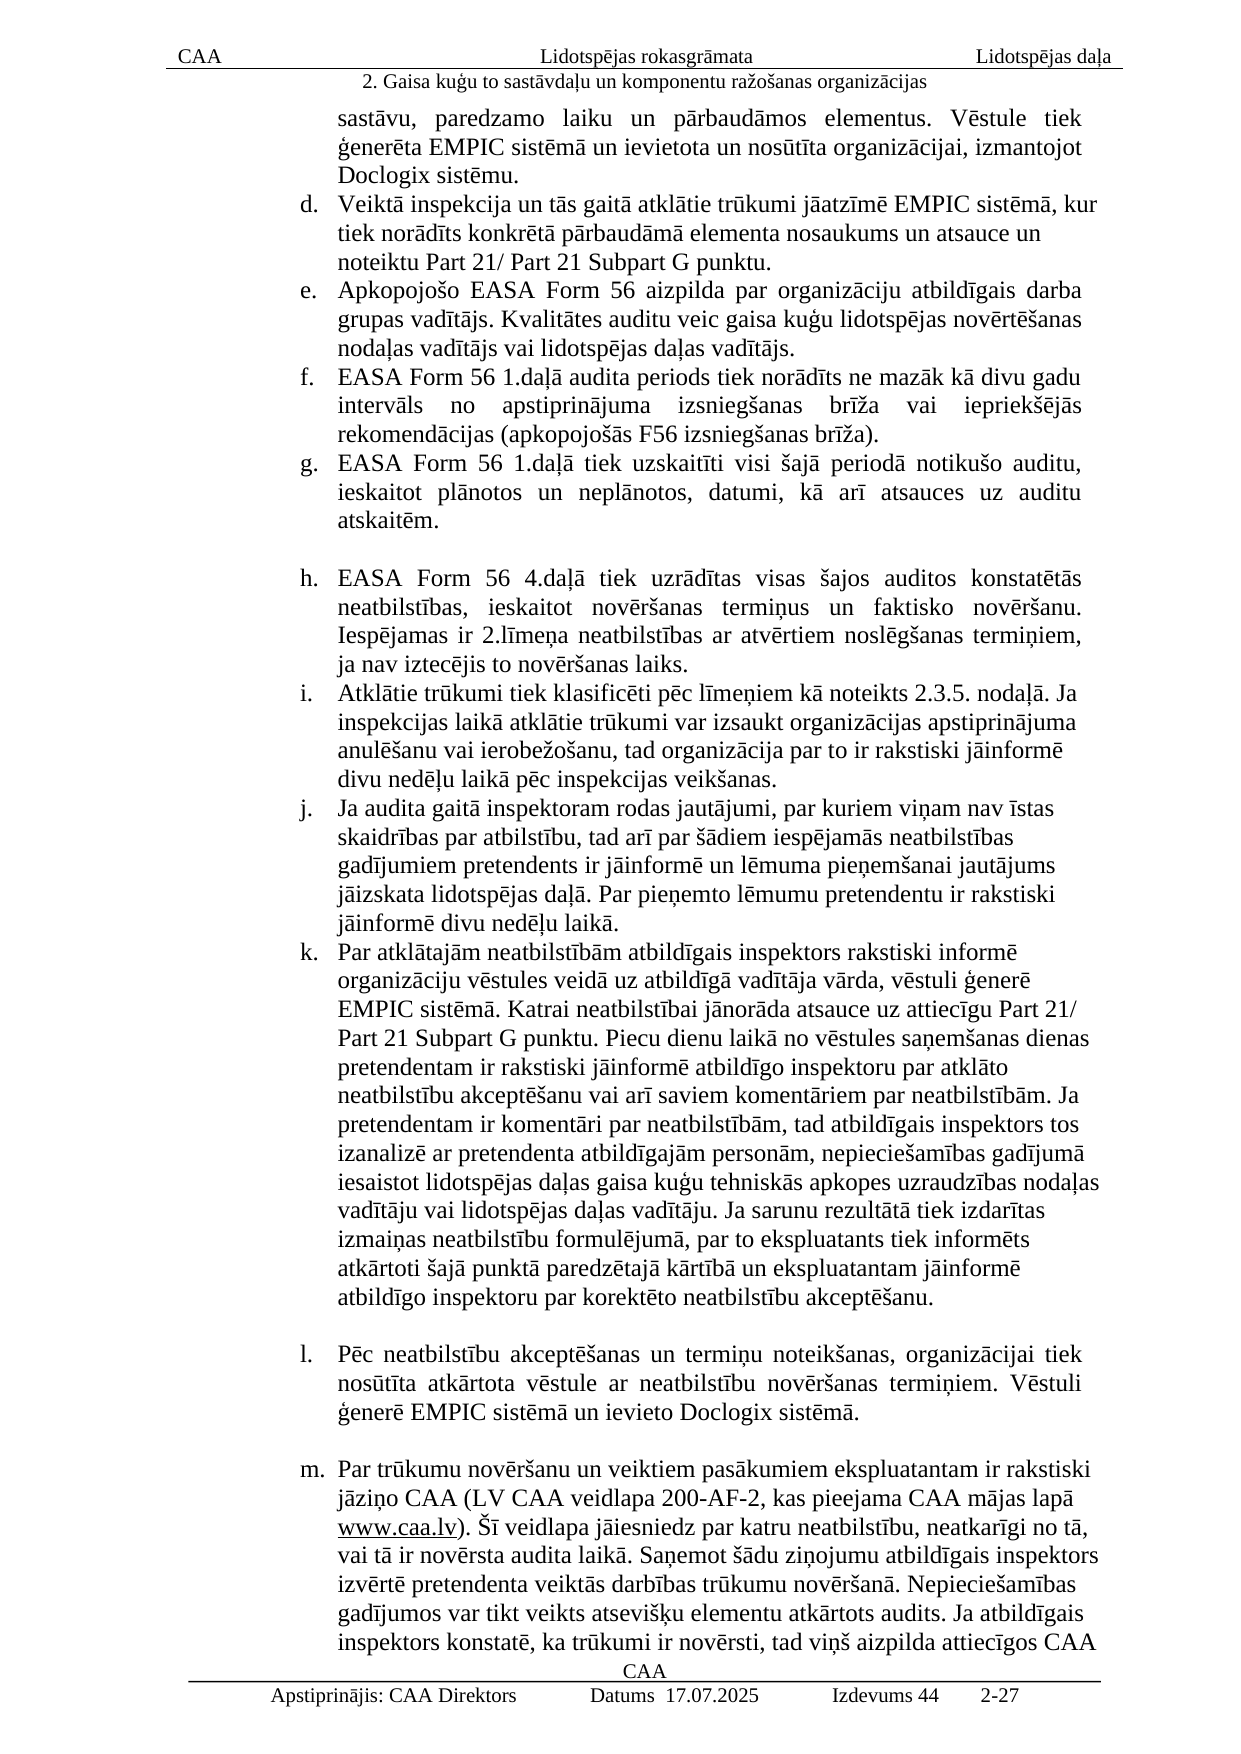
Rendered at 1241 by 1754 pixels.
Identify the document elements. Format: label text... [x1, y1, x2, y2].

list EASA Form 56 4.daļā tiek uzrādītas visas šajos auditos konstatētās neatbilstības, ieskaitot novēršanas termiņus un faktisko novēršanu. Iespējamas ir 2.līmeņa neatbilstības ar atvērtiem noslēgšanas termiņiem, ja nav iztecējis to novēršanas laiks. [300, 563, 1082, 678]
list Pēc neatbilstību akceptēšanas un termiņu noteikšanas, organizācijai tiek nosūtīta atkārtota vēstule ar neatbilstību novēršanas termiņiem. Vēstuli ģenerē EMPIC sistēmā un ievieto Doclogix sistēmā. [300, 1339, 1082, 1426]
list Atklātie trūkumi tiek klasificēti pēc līmeņiem kā noteikts 2.3.5. nodaļā. Ja inspekcijas laikā atklātie trūkumi var izsaukt organizācijas apstiprinājuma anulēšanu vai ierobežošanu, tad organizācija par to ir rakstiski jāinformē divu nedēļu laikā pēc inspekcijas veikšanas. [300, 678, 1102, 793]
list Apkopojošo EASA Form 56 aizpilda par organizāciju atbildīgais darba grupas vadītājs. Kvalitātes auditu veic gaisa kuģu lidotspējas novērtēšanas nodaļas vadītājs vai lidotspējas daļas vadītājs. [300, 276, 1082, 362]
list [300, 103, 1082, 189]
list EASA Form 56 1.daļā audita periods tiek norādīts ne mazāk kā divu gadu intervāls no apstiprinājuma izsniegšanas brīža vai iepriekšējās rekomendācijas (apkopojošās F56 izsniegšanas brīža). [300, 362, 1082, 448]
list Par atklātajām neatbilstībām atbildīgais inspektors rakstiski informē organizāciju vēstules veidā uz atbildīgā vadītāja vārda, vēstuli ģenerē EMPIC sistēmā. Katrai neatbilstībai jānorāda atsauce uz attiecīgu Part 21/ Part 21 Subpart G punktu. Piecu dienu laikā no vēstules saņemšanas dienas pretendentam ir rakstiski jāinformē atbildīgo inspektoru par atklāto neatbilstību akceptēšanu vai arī saviem komentāriem par neatbilstībām. Ja pretendentam ir komentāri par neatbilstībām, tad atbildīgais inspektors tos izanalizē ar pretendenta atbildīgajām personām, nepieciešamības gadījumā iesaistot lidotspējas daļas gaisa kuģu tehniskās apkopes uzraudzības nodaļas vadītāju vai lidotspējas daļas vadītāju. Ja sarunu rezultātā tiek izdarītas izmaiņas neatbilstību formulējumā, par to ekspluatants tiek informēts atkārtoti šajā punktā paredzētajā kārtībā un ekspluatantam jāinformē atbildīgo inspektoru par korektēto neatbilstību akceptēšanu. [300, 937, 1102, 1311]
list EASA Form 56 1.daļā tiek uzskaitīti visi šajā periodā notikušo auditu, ieskaitot plānotos un neplānotos, datumi, kā arī atsauces uz auditu atskaitēm. [300, 448, 1082, 534]
list Veiktā inspekcija un tās gaitā atklātie trūkumi jāatzīmē EMPIC sistēmā, kur tiek norādīts konkrētā pārbaudāmā elementa nosaukums un atsauce un noteiktu Part 21/ Part 21 Subpart G punktu. [300, 189, 1102, 276]
list Ja audita gaitā inspektoram rodas jautājumi, par kuriem viņam nav īstas skaidrības par atbilstību, tad arī par šādiem iespējamās neatbilstības gadījumiem pretendents ir jāinformē un lēmuma pieņemšanai jautājums jāizskata lidotspējas daļā. Par pieņemto lēmumu pretendentu ir rakstiski jāinformē divu nedēļu laikā. [300, 793, 1102, 937]
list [300, 1454, 1102, 1656]
